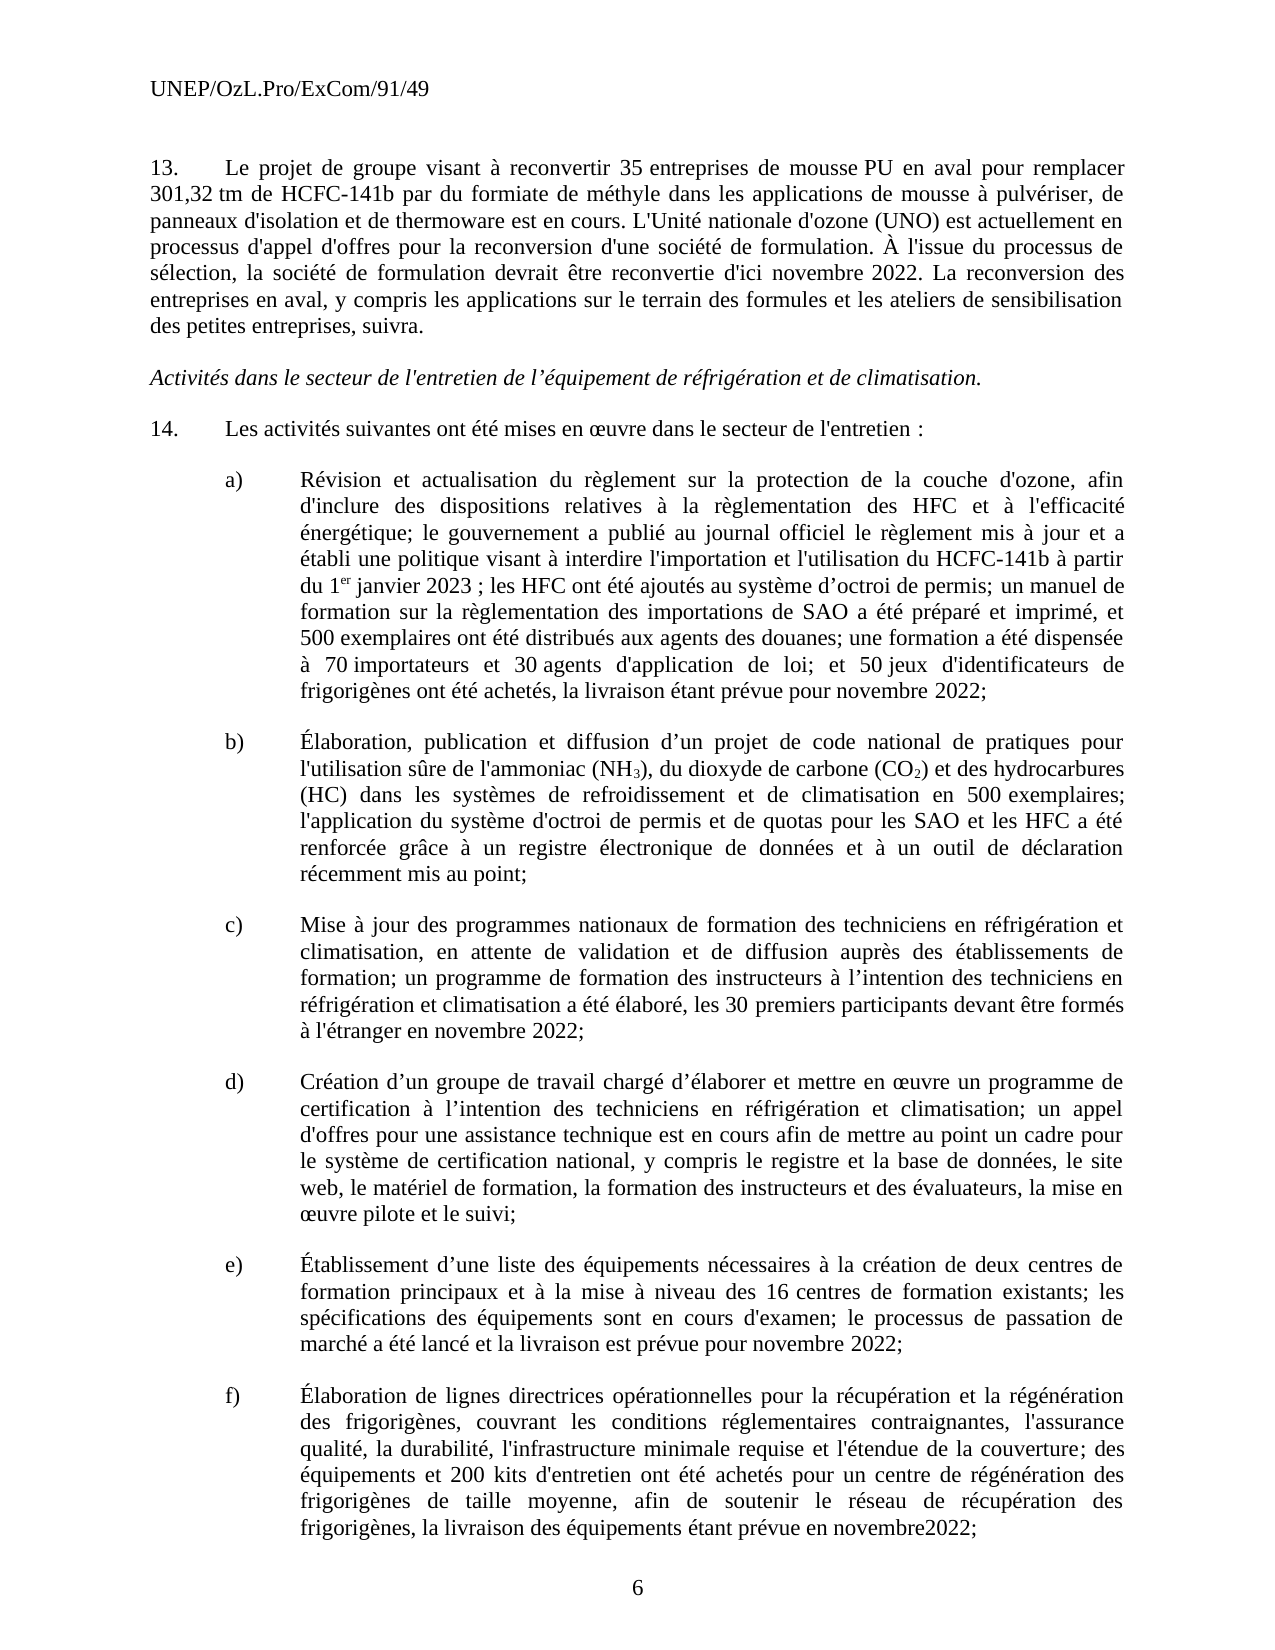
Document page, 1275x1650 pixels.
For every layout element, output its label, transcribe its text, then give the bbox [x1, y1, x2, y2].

subtitle Élaboration, publication et diffusion d’un projet de code national de pratiques pour l'utilisation sûre de l'ammoniac (NH3), du dioxyde de carbone (CO2) et des hydrocarbures (HC) dans les systèmes de refroidissement et de climatisation en 500 exemplaires; l'application du système d'octroi de permis et de quotas pour les SAO et les HFC a été renforcée grâce à un registre électronique de données et à un outil de déclaration récemment mis au point; [225, 728, 1125, 887]
subtitle Les activités suivantes ont été mises en œuvre dans le secteur de l'entretien : [150, 415, 1125, 441]
subtitle Établissement d’une liste des équipements nécessaires à la création de deux centres de formation principaux et à la mise à niveau des 16 centres de formation existants; les spécifications des équipements sont en cours d'examen; le processus de passation de marché a été lancé et la livraison est prévue pour novembre 2022; [225, 1251, 1125, 1357]
subtitle Le projet de groupe visant à reconvertir 35 entreprises de mousse PU en aval pour remplacer 301,32 tm de HCFC-141b par du formiate de méthyle dans les applications de mousse à pulvériser, de panneaux d'isolation et de thermoware est en cours. L'Unité nationale d'ozone (UNO) est actuellement en processus d'appel d'offres pour la reconversion d'une société de formulation. À l'issue du processus de sélection, la société de formulation devrait être reconvertie d'ici novembre 2022. La reconversion des entreprises en aval, y compris les applications sur le terrain des formules et les ateliers de sensibilisation des petites entreprises, suivra. [150, 154, 1125, 338]
subtitle Activités dans le secteur de l'entretien de l’équipement de réfrigération et de climatisation. [150, 363, 1125, 390]
subtitle Création d’un groupe de travail chargé d’élaborer et mettre en œuvre un programme de certification à l’intention des techniciens en réfrigération et climatisation; un appel d'offres pour une assistance technique est en cours afin de mettre au point un cadre pour le système de certification national, y compris le registre et la base de données, le site web, le matériel de formation, la formation des instructeurs et des évaluateurs, la mise en œuvre pilote et le suivi; [225, 1068, 1125, 1226]
subtitle Élaboration de lignes directrices opérationnelles pour la récupération et la régénération des frigorigènes, couvrant les conditions réglementaires contraignantes, l'assurance qualité, la durabilité, l'infrastructure minimale requise et l'étendue de la couverture; des équipements et 200 kits d'entretien ont été achetés pour un centre de régénération des frigorigènes de taille moyenne, afin de soutenir le réseau de récupération des frigorigènes, la livraison des équipements étant prévue en novembre2022; [225, 1382, 1125, 1540]
subtitle Révision et actualisation du règlement sur la protection de la couche d'ozone, afin d'inclure des dispositions relatives à la règlementation des HFC et à l'efficacité énergétique; le gouvernement a publié au journal officiel le règlement mis à jour et a établi une politique visant à interdire l'importation et l'utilisation du HCFC-141b à partir du 1er janvier 2023 ; les HFC ont été ajoutés au système d’octroi de permis; un manuel de formation sur la règlementation des importations de SAO a été préparé et imprimé, et 500 exemplaires ont été distribués aux agents des douanes; une formation a été dispensée à 70 importateurs et 30 agents d'application de loi; et 50 jeux d'identificateurs de frigorigènes ont été achetés, la livraison étant prévue pour novembre 2022; [225, 466, 1125, 703]
subtitle Mise à jour des programmes nationaux de formation des techniciens en réfrigération et climatisation, en attente de validation et de diffusion auprès des établissements de formation; un programme de formation des instructeurs à l’intention des techniciens en réfrigération et climatisation a été élaboré, les 30 premiers participants devant être formés à l'étranger en novembre 2022; [225, 912, 1125, 1043]
